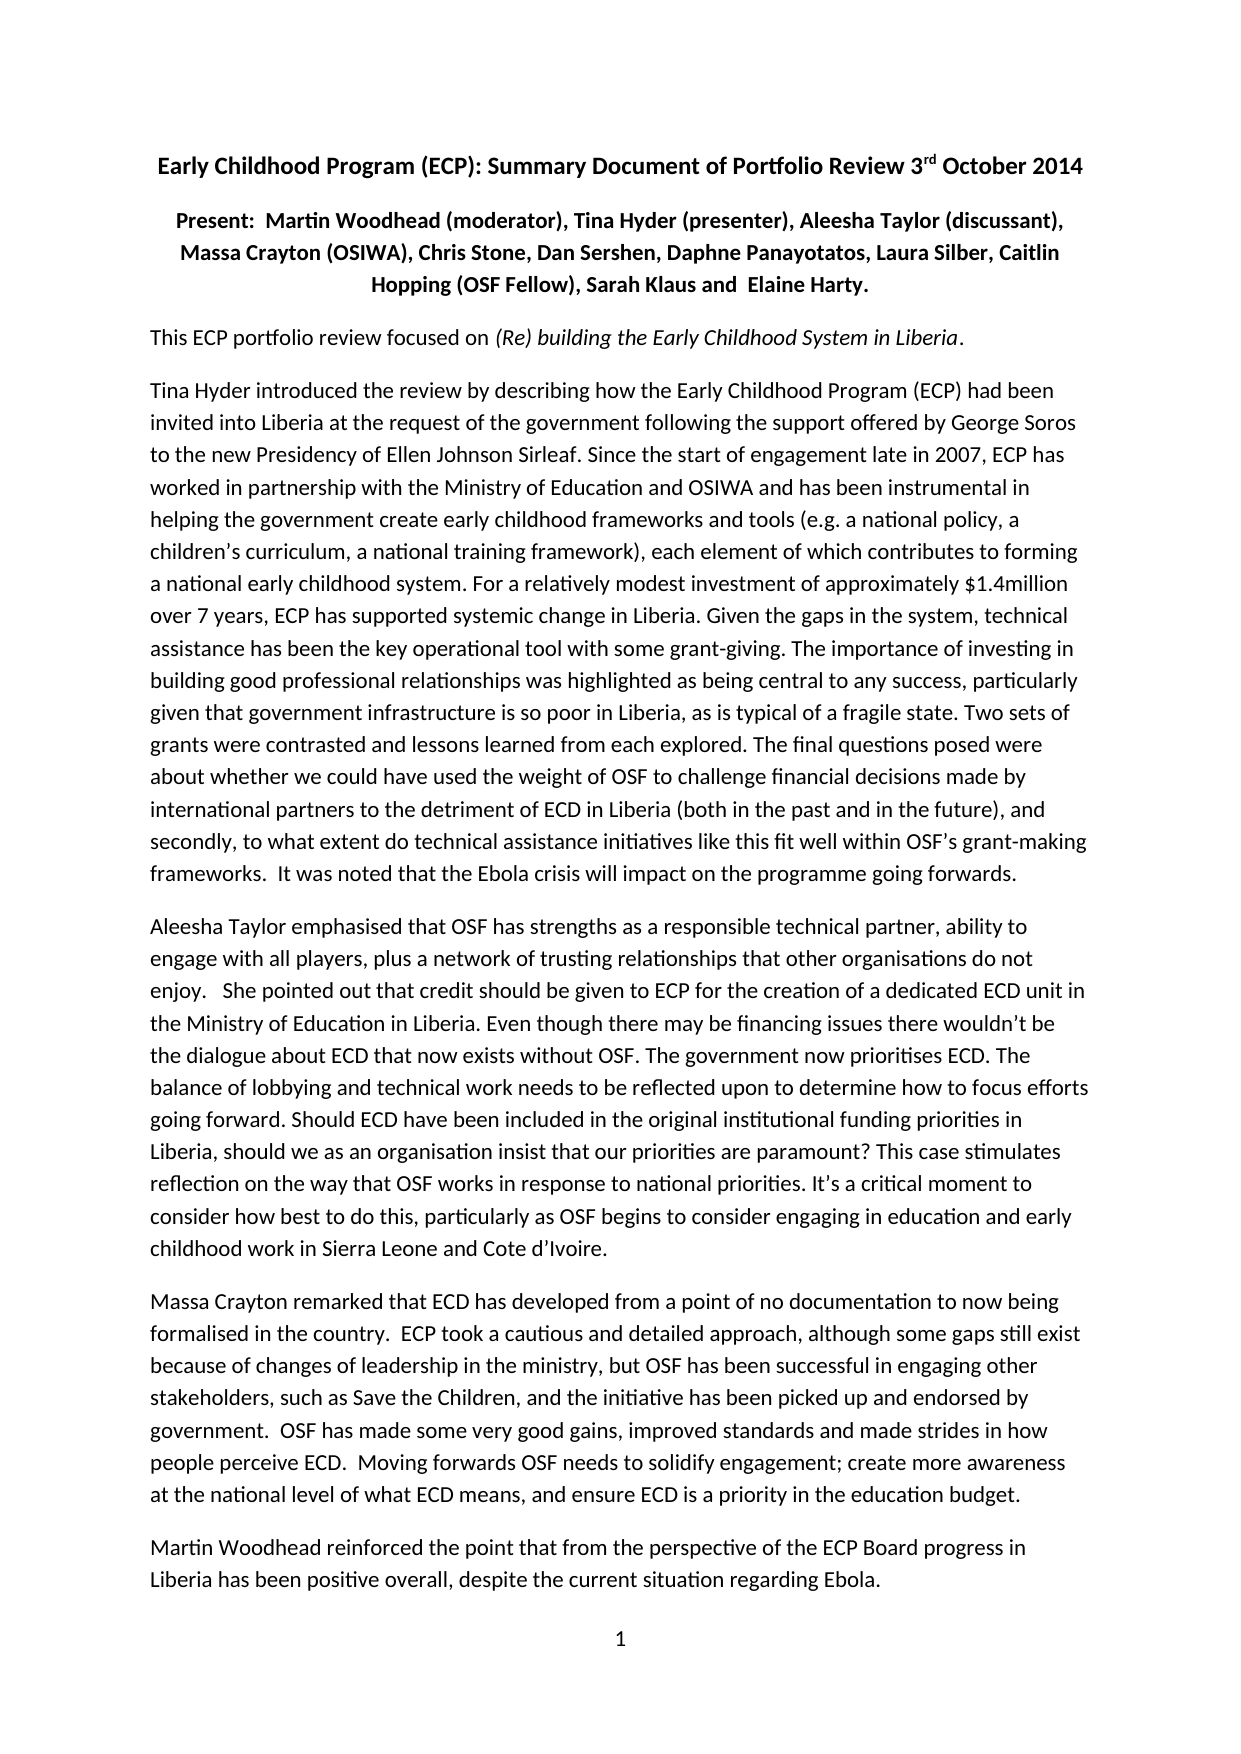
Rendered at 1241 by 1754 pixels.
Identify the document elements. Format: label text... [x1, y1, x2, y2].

text Aleesha Taylor emphasised that OSF has strengths as a responsible technical partner, ability to engage with all players, plus a network of trusting relationships that other organisations do not enjoy. She pointed out that credit should be given to ECP for the creation of a dedicated ECD unit in the Ministry of Education in Liberia. Even though there may be financing issues there wouldn’t be the dialogue about ECD that now exists without OSF. The government now prioritises ECD. The balance of lobbying and technical work needs to be reflected upon to determine how to focus efforts going forward. Should ECD have been included in the original institutional funding priorities in Liberia, should we as an organisation insist that our priorities are paramount? This case stimulates reflection on the way that OSF works in response to national priorities. It’s a critical moment to consider how best to do this, particularly as OSF begins to consider engaging in education and early childhood work in Sierra Leone and Cote d’Ivoire. [150, 912, 1090, 1262]
text This ECP portfolio review focused on (Re) building the Early Childhood System in Liberia. [150, 323, 1090, 351]
text Martin Woodhead reinforced the point that from the perspective of the ECP Board progress in Liberia has been positive overall, despite the current situation regarding Ebola. [150, 1533, 1090, 1593]
text Present: Martin Woodhead (moderator), Tina Hyder (presenter), Aleesha Taylor (discussant), Massa Crayton (OSIWA), Chris Stone, Dan Sershen, Daphne Panayotatos, Laura Silber, Caitlin Hopping (OSF Fellow), Sarah Klaus and Elaine Harty. [150, 206, 1090, 298]
text Early Childhood Program (ECP): Summary Document of Portfolio Review 3rd October 2014 [150, 150, 1090, 181]
text Tina Hyder introduced the review by describing how the Early Childhood Program (ECP) had been invited into Liberia at the request of the government following the support offered by George Soros to the new Presidency of Ellen Johnson Sirleaf. Since the start of engagement late in 2007, ECP has worked in partnership with the Ministry of Education and OSIWA and has been instrumental in helping the government create early childhood frameworks and tools (e.g. a national policy, a children’s curriculum, a national training framework), each element of which contributes to forming a national early childhood system. For a relatively modest investment of approximately $1.4million over 7 years, ECP has supported systemic change in Liberia. Given the gaps in the system, technical assistance has been the key operational tool with some grant-giving. The importance of investing in building good professional relationships was highlighted as being central to any success, particularly given that government infrastructure is so poor in Liberia, as is typical of a fragile state. Two sets of grants were contrasted and lessons learned from each explored. The final questions posed were about whether we could have used the weight of OSF to challenge financial decisions made by international partners to the detriment of ECD in Liberia (both in the past and in the future), and secondly, to what extent do technical assistance initiatives like this fit well within OSF’s grant-making frameworks. It was noted that the Ebola crisis will impact on the programme going forwards. [150, 376, 1090, 887]
text Massa Crayton remarked that ECD has developed from a point of no documentation to now being formalised in the country. ECP took a cautious and detailed approach, although some gaps still exist because of changes of leadership in the ministry, but OSF has been successful in engaging other stakeholders, such as Save the Children, and the initiative has been picked up and endorsed by government. OSF has made some very good gains, improved standards and made strides in how people perceive ECD. Moving forwards OSF needs to solidify engagement; create more awareness at the national level of what ECD means, and ensure ECD is a priority in the education budget. [150, 1287, 1090, 1508]
